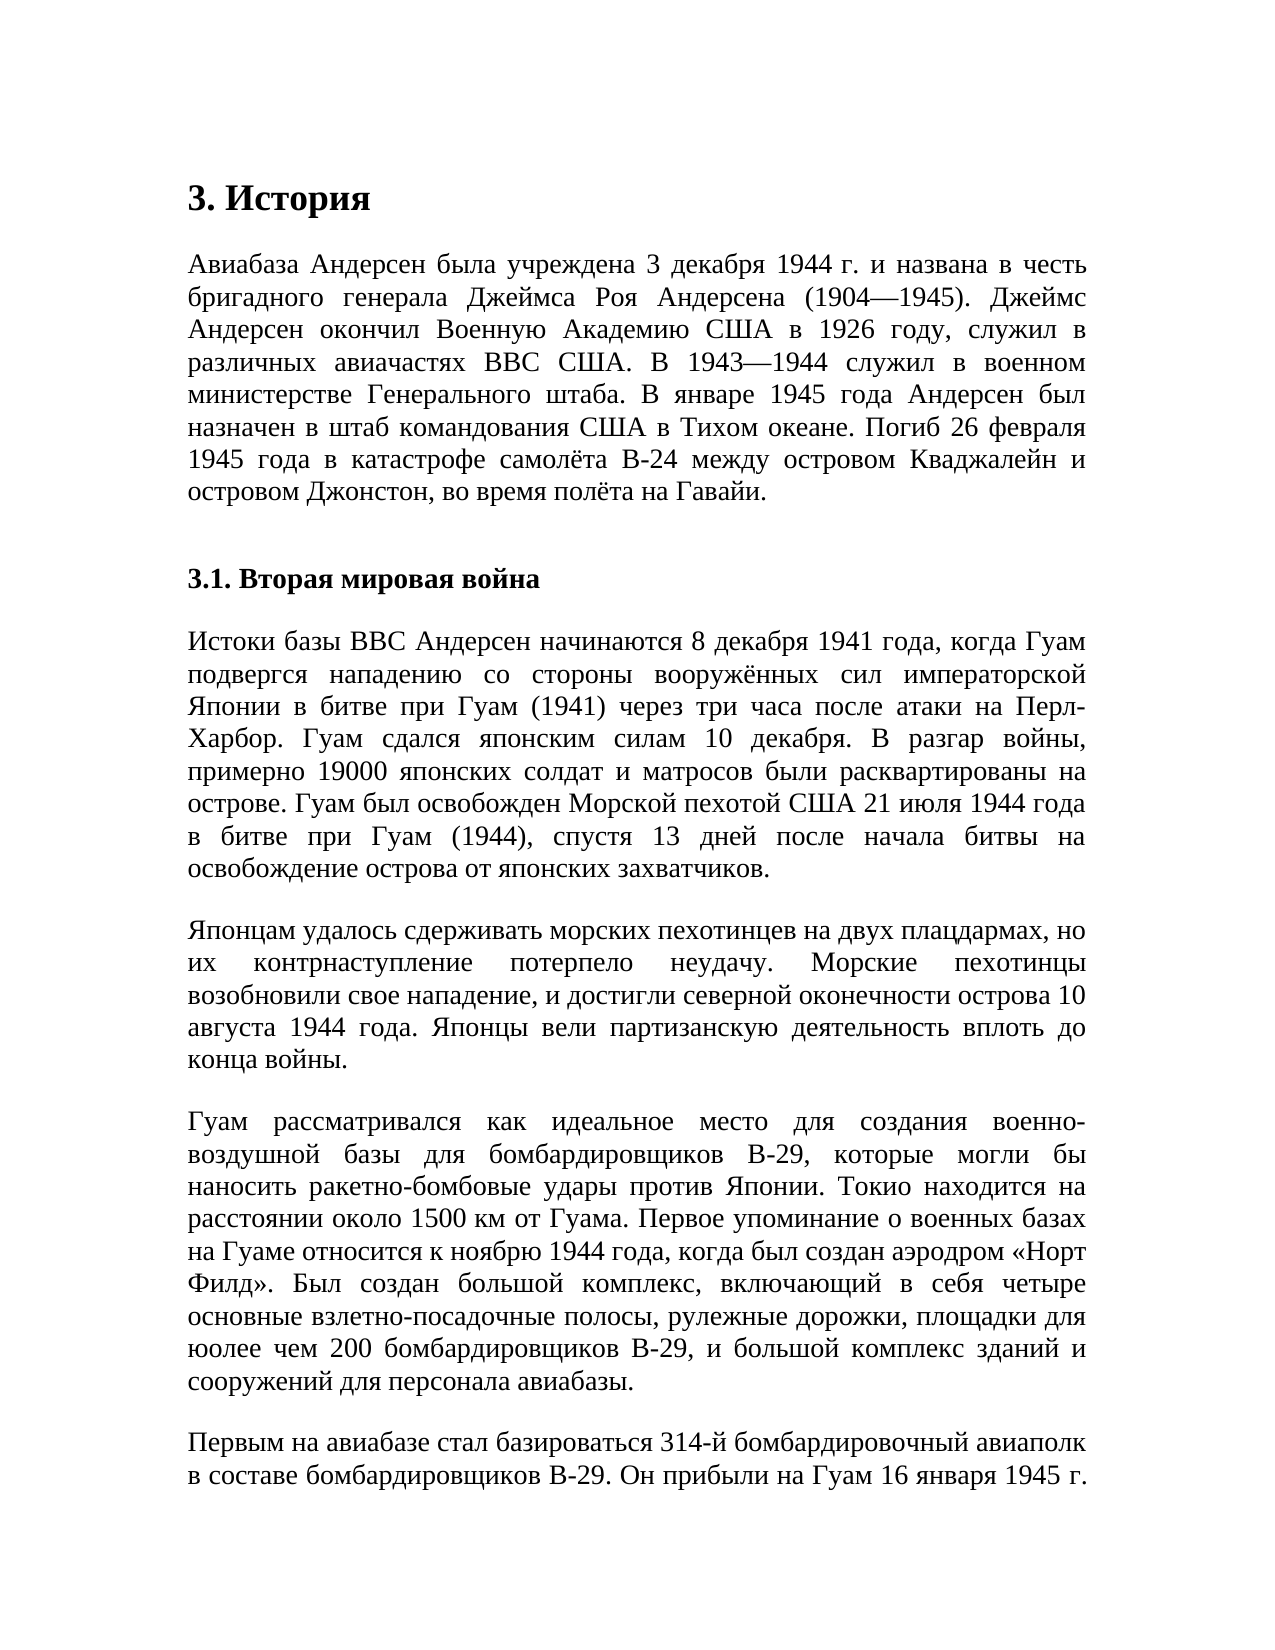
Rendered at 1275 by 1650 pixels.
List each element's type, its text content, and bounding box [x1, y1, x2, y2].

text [187, 1425, 1087, 1490]
text Гуам рассматривался как идеальное место для создания военно-воздушной базы для бомбардировщиков B-29, которые могли бы наносить ракетно-бомбовые удары против Японии. Токио находится на расстоянии около 1500 км от Гуама. Первое упоминание о военных базах на Гуаме относится к ноябрю 1944 года, когда был создан аэродром «Норт Филд». Был создан большой комплекс, включающий в себя четыре основные взлетно-посадочные полосы, рулежные дорожки, площадки для юолее чем 200 бомбардировщиков B-29, и большой комплекс зданий и сооружений для персонала авиабазы. [187, 1104, 1087, 1396]
text Японцам удалось сдерживать морских пехотинцев на двух плацдармах, но их контрнаступление потерпело неудачу. Морские пехотинцы возобновили свое нападение, и достигли северной оконечности острова 10 августа 1944 года. Японцы вели партизанскую деятельность вплоть до конца войны. [187, 913, 1087, 1075]
text Авиабаза Андерсен была учреждена 3 декабря 1944 г. и названа в честь бригадного генерала Джеймса Роя Андерсена (1904—1945). Джеймс Андерсен окончил Военную Академию США в 1926 году, служил в различных авиачастях ВВС США. В 1943—1944 служил в военном министерстве Генерального штаба. В январе 1945 года Андерсен был назначен в штаб командования США в Тихом океане. Погиб 26 февраля 1945 года в катастрофе самолёта B-24 между островом Кваджалейн и островом Джонстон, во время полёта на Гавайи. [187, 248, 1087, 507]
text Истоки базы ВВС Андерсен начинаются 8 декабря 1941 года, когда Гуам подвергся нападению со стороны вооружённых сил императорской Японии в битве при Гуам (1941) через три часа после атаки на Перл-Харбор. Гуам сдался японским силам 10 декабря. В разгар войны, примерно 19000 японских солдат и матросов были расквартированы на острове. Гуам был освобожден Морской пехотой США 21 июля 1944 года в битве при Гуам (1944), спустя 13 дней после начала битвы на освобождение острова от японских захватчиков. [187, 624, 1087, 883]
list 3. История [187, 175, 1087, 218]
list 3.1. Вторая мировая война [187, 561, 1087, 595]
